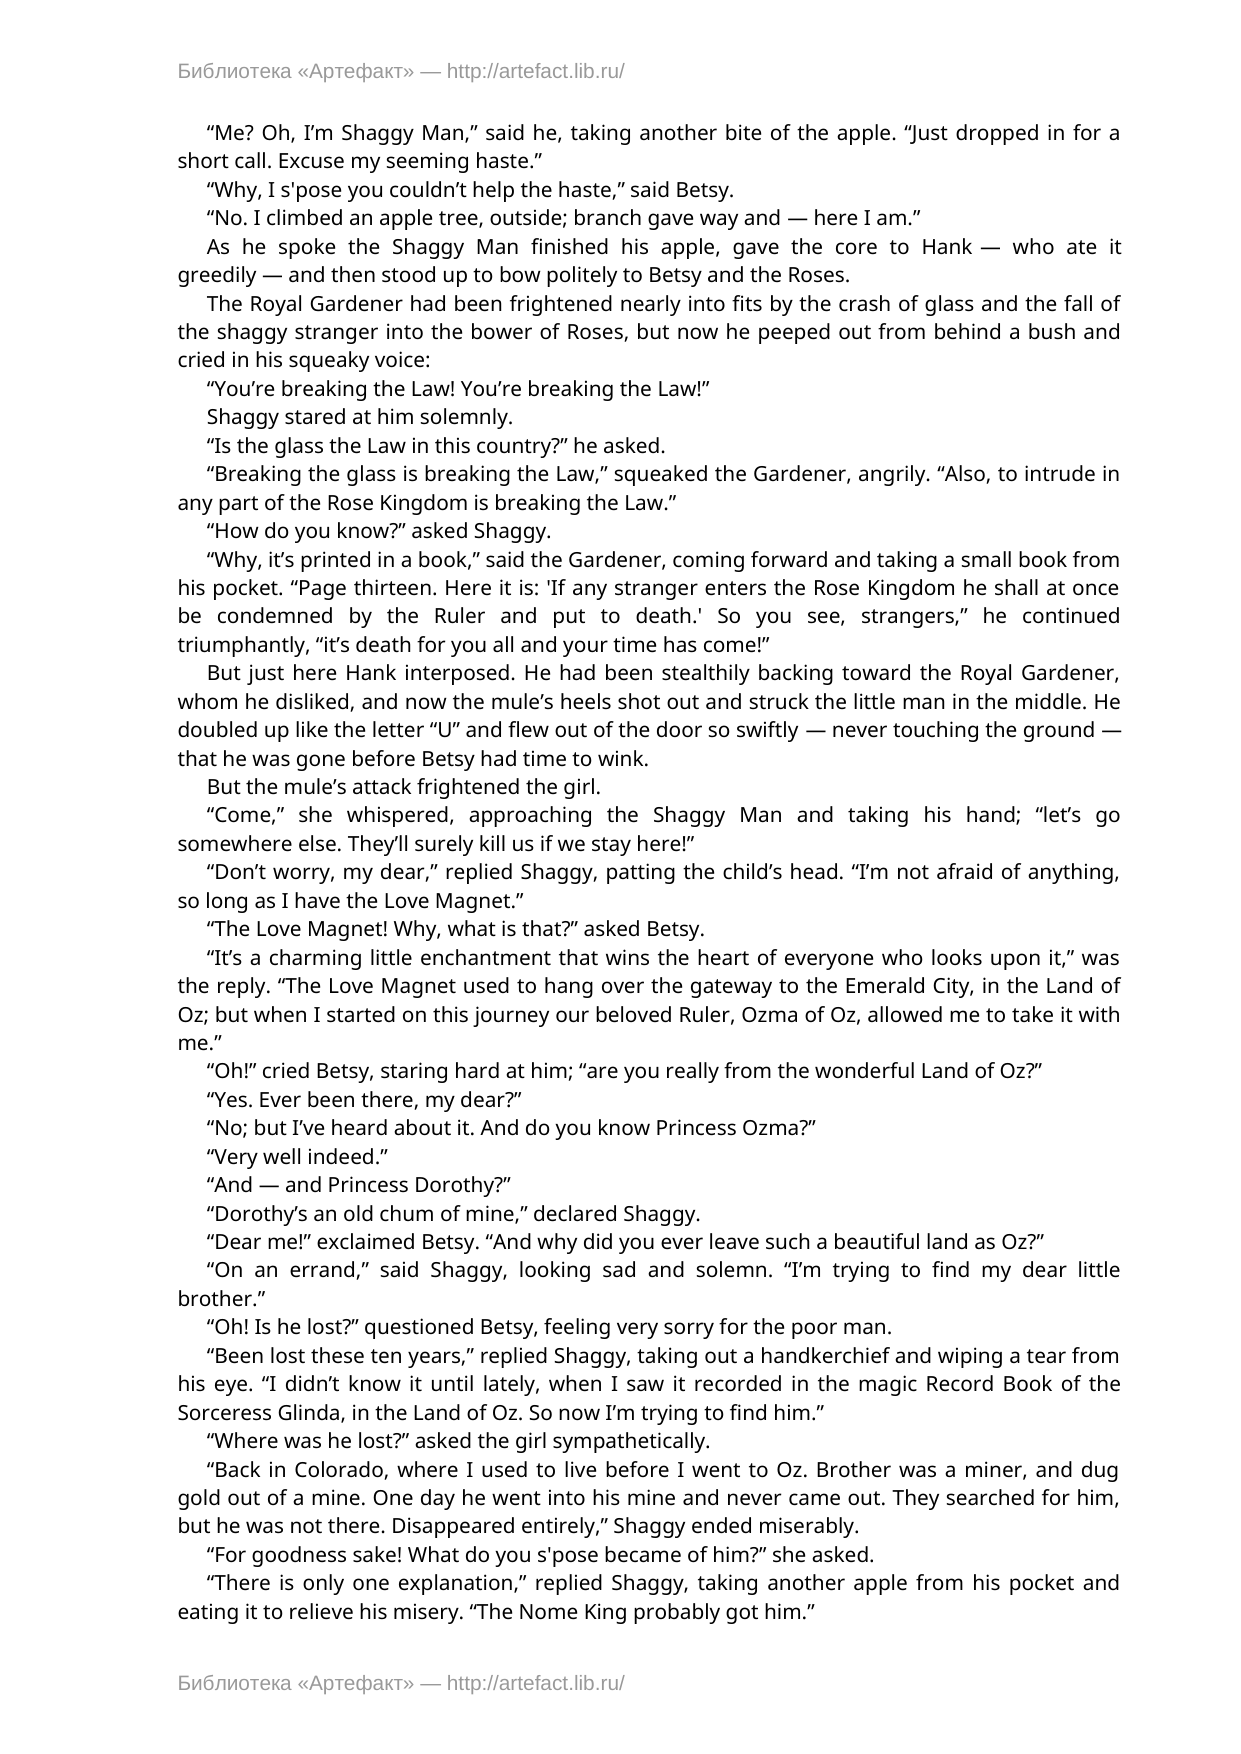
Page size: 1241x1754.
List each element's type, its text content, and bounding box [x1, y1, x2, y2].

text “You’re breaking the Law! You’re breaking the Law!” [177, 374, 1122, 402]
text “Dear me!” exclaimed Betsy. “And why did you ever leave such a beautiful land as Oz?” [177, 1227, 1122, 1256]
text “Very well indeed.” [177, 1142, 1122, 1170]
text “It’s a charming little enchantment that wins the heart of everyone who looks upon it,” was the reply. “The Love Magnet used to hang over the gateway to the Emerald City, in the Land of Oz; but when I started on this journey our beloved Ruler, Ozma of Oz, allowed me to take it with me.” [177, 943, 1122, 1057]
text “Come,” she whispered, approaching the Shaggy Man and taking his hand; “let’s go somewhere else. They’ll surely kill us if we stay here!” [177, 801, 1122, 857]
text “Why, I s'pose you couldn’t help the haste,” said Betsy. [177, 175, 1122, 203]
text “Me? Oh, I’m Shaggy Man,” said he, taking another bite of the apple. “Just dropped in for a short call. Excuse my seeming haste.” [177, 118, 1122, 175]
text “Back in Colorado, where I used to live before I went to Oz. Brother was a miner, and dug gold out of a mine. One day he went into his mine and never came out. They searched for him, but he was not there. Disappeared entirely,” Shaggy ended miserably. [177, 1455, 1122, 1540]
text “For goodness sake! What do you s'pose became of him?” she asked. [177, 1540, 1122, 1568]
text As he spoke the Shaggy Man finished his apple, gave the core to Hank — who ate it greedily — and then stood up to bow politely to Betsy and the Roses. [177, 232, 1122, 289]
text “The Love Magnet! Why, what is that?” asked Betsy. [177, 914, 1122, 943]
text “Oh!” cried Betsy, staring hard at him; “are you really from the wonderful Land of Oz?” [177, 1057, 1122, 1085]
text “Yes. Ever been there, my dear?” [177, 1085, 1122, 1113]
text “Breaking the glass is breaking the Law,” squeaked the Gardener, angrily. “Also, to intrude in any part of the Rose Kingdom is breaking the Law.” [177, 459, 1122, 516]
text Shaggy stared at him solemnly. [177, 402, 1122, 431]
text But the mule’s attack frightened the girl. [177, 772, 1122, 801]
text “On an errand,” said Shaggy, looking sad and solemn. “I’m trying to find my dear little brother.” [177, 1256, 1122, 1312]
text “Is the glass the Law in this country?” he asked. [177, 431, 1122, 459]
text “Don’t worry, my dear,” replied Shaggy, patting the child’s head. “I’m not afraid of anything, so long as I have the Love Magnet.” [177, 857, 1122, 914]
text But just here Hank interposed. He had been stealthily backing toward the Royal Gardener, whom he disliked, and now the mule’s heels shot out and struck the little man in the middle. He doubled up like the letter “U” and flew out of the door so swiftly — never touching the ground — that he was gone before Betsy had time to wink. [177, 658, 1122, 772]
text “How do you know?” asked Shaggy. [177, 516, 1122, 545]
text “No. I climbed an apple tree, outside; branch gave way and — here I am.” [177, 203, 1122, 232]
text The Royal Gardener had been frightened nearly into fits by the crash of glass and the fall of the shaggy stranger into the bower of Roses, but now he peeped out from behind a bush and cried in his squeaky voice: [177, 289, 1122, 374]
text “Where was he lost?” asked the girl sympathetically. [177, 1426, 1122, 1455]
text “Oh! Is he lost?” questioned Betsy, feeling very sorry for the poor man. [177, 1312, 1122, 1341]
text “There is only one explanation,” replied Shaggy, taking another apple from his pocket and eating it to relieve his misery. “The Nome King probably got him.” [177, 1568, 1122, 1625]
text “No; but I’ve heard about it. And do you know Princess Ozma?” [177, 1113, 1122, 1142]
text “Been lost these ten years,” replied Shaggy, taking out a handkerchief and wiping a tear from his eye. “I didn’t know it until lately, when I saw it recorded in the magic Record Book of the Sorceress Glinda, in the Land of Oz. So now I’m trying to find him.” [177, 1341, 1122, 1426]
text “And — and Princess Dorothy?” [177, 1170, 1122, 1199]
text “Why, it’s printed in a book,” said the Gardener, coming forward and taking a small book from his pocket. “Page thirteen. Here it is: 'If any stranger enters the Rose Kingdom he shall at once be condemned by the Ruler and put to death.' So you see, strangers,” he continued triumphantly, “it’s death for you all and your time has come!” [177, 545, 1122, 658]
text “Dorothy’s an old chum of mine,” declared Shaggy. [177, 1199, 1122, 1227]
